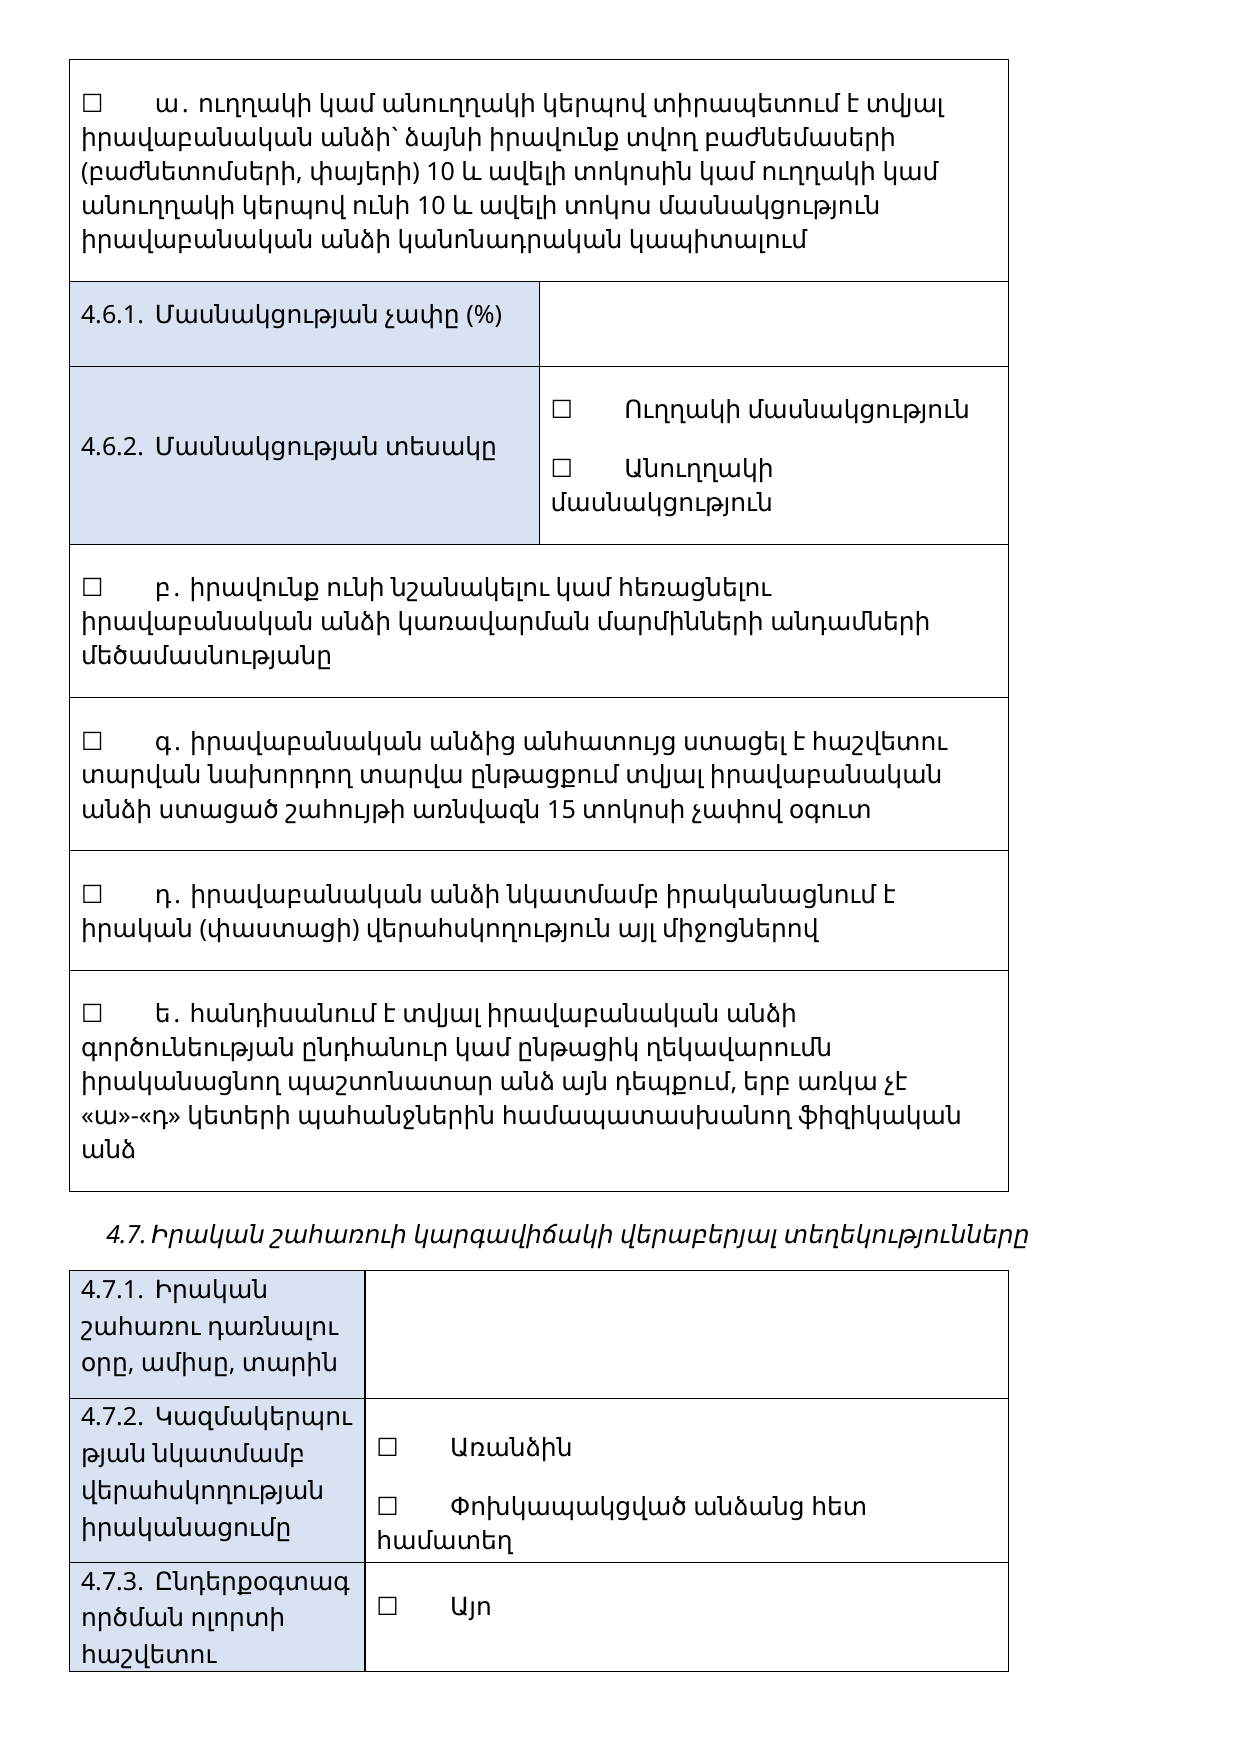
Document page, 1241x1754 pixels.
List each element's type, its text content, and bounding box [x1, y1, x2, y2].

table_cell Կազմակերպության նկատմամբ վերահսկողության իրականացումը [70, 1399, 364, 1562]
table_cell Մասնակցության չափը (%) [70, 282, 539, 366]
table_cell Մասնակցության տեսակը [70, 367, 539, 544]
table_cell Այո Ոչ [366, 1563, 1008, 1671]
table_cell [540, 282, 1008, 366]
table_cell Ուղղակի մասնակցություն Անուղղակի մասնակցություն [540, 367, 1008, 544]
table_cell դ․ իրավաբանական անձի նկատմամբ իրականացնում է իրական (փաստացի) վերահսկողություն այլ միջոցներով [70, 851, 1008, 969]
table_header [366, 1271, 1008, 1398]
table_cell Առանձին Փոխկապակցված անձանց հետ համատեղ [366, 1399, 1008, 1562]
list Իրական շահառուի կարգավիճակի վերաբերյալ տեղեկությունները [106, 1217, 1152, 1251]
table_header ա․ ուղղակի կամ անուղղակի կերպով տիրապետում է տվյալ իրավաբանական անձի` ձայնի իրավունք տվող բաժնեմասերի (բաժնետոմսերի, փայերի) 10 և ավելի տոկոսին կամ ուղղակի կամ անուղղակի կերպով ունի 10 և ավելի տոկոս մասնակցություն իրավաբանական անձի կանոնադրական կապիտալում [70, 60, 1008, 281]
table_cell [70, 1563, 364, 1671]
table_header Իրական շահառու դառնալու օրը, ամիսը, տարին [70, 1271, 364, 1398]
table_cell բ․ իրավունք ունի նշանակելու կամ հեռացնելու իրավաբանական անձի կառավարման մարմինների անդամների մեծամասնությանը [70, 545, 1008, 697]
table_cell ե․ հանդիսանում է տվյալ իրավաբանական անձի գործունեության ընդհանուր կամ ընթացիկ ղեկավարումն իրականացնող պաշտոնատար անձ այն դեպքում, երբ առկա չէ «ա»-«դ» կետերի պահանջներին համապատասխանող ֆիզիկական անձ [70, 971, 1008, 1191]
table_cell գ․ իրավաբանական անձից անհատույց ստացել է հաշվետու տարվան նախորդող տարվա ընթացքում տվյալ իրավաբանական անձի ստացած շահույթի առնվազն 15 տոկոսի չափով օգուտ [70, 698, 1008, 850]
